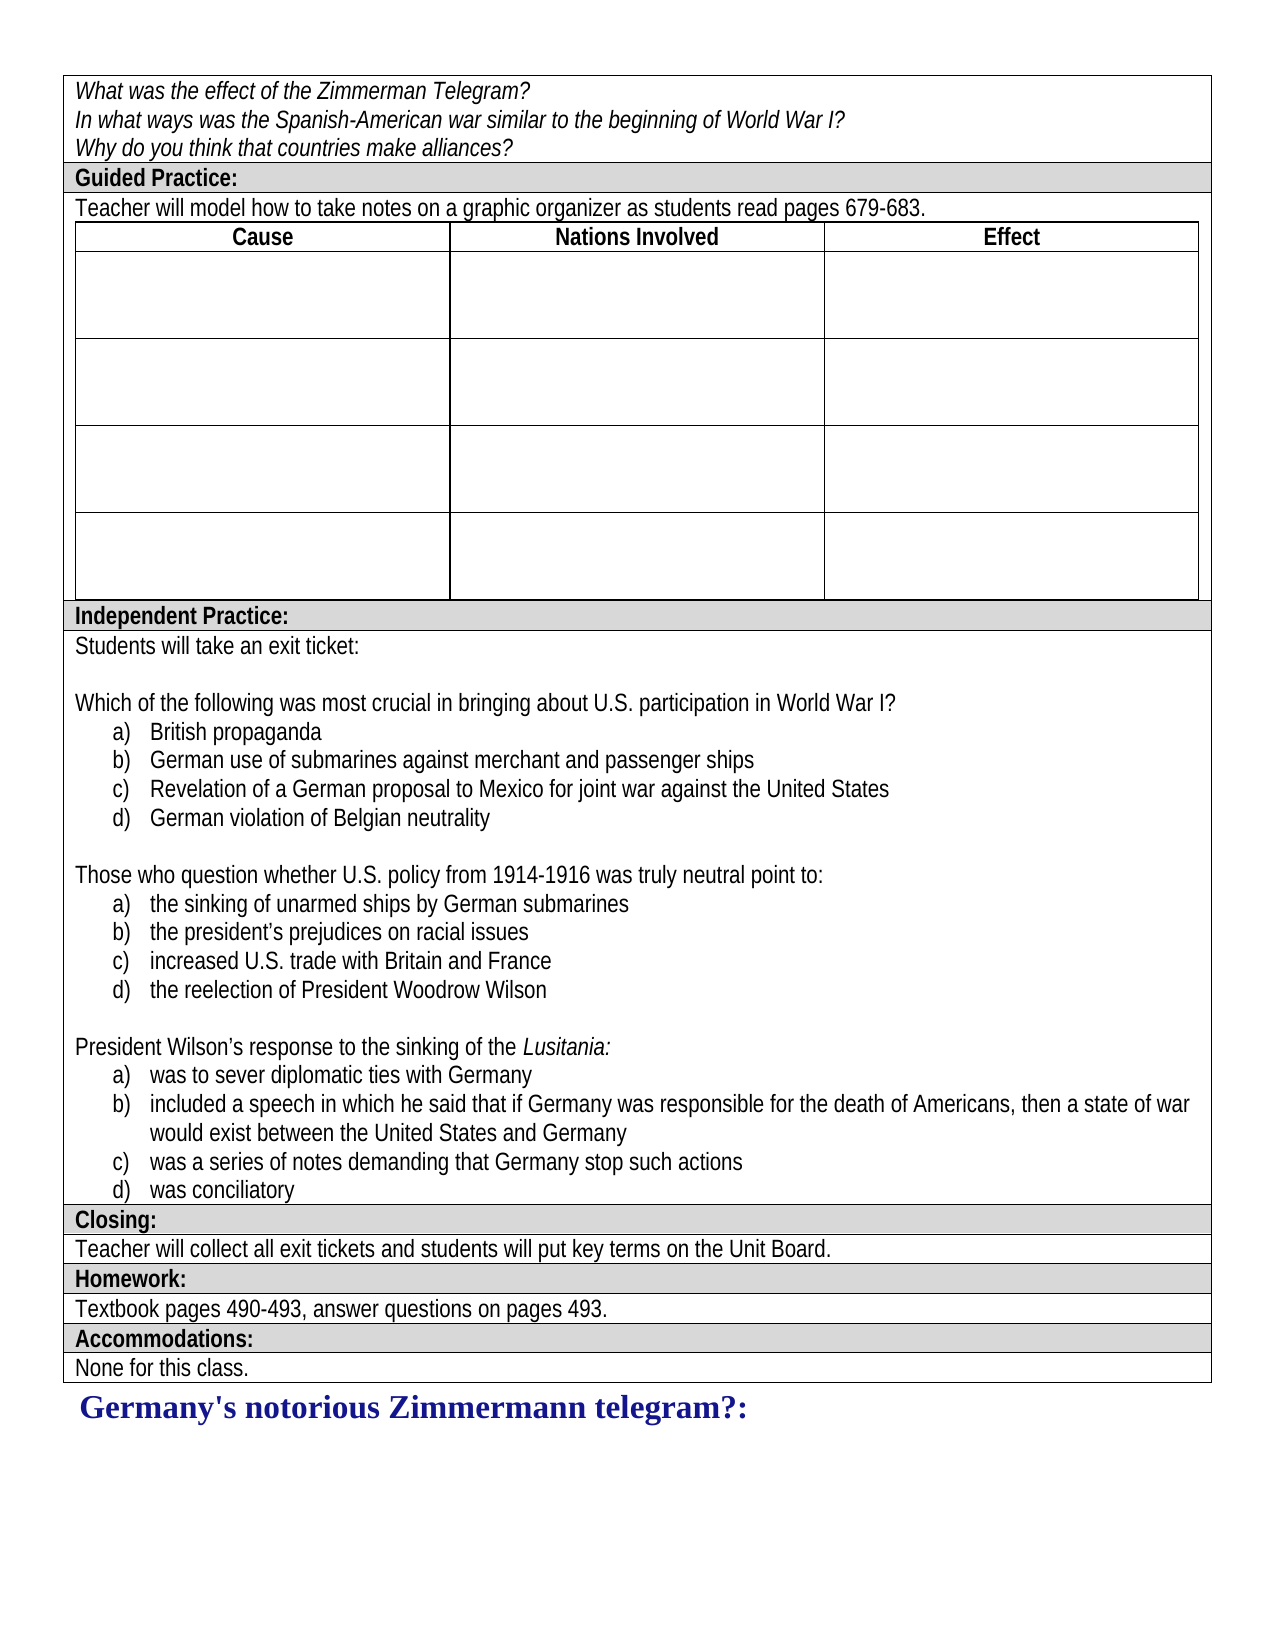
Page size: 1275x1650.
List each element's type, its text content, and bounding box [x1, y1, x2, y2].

table_header Germany's notorious Zimmermann telegram?: [75, 1383, 1275, 1429]
table_cell Independent Practice: [64, 601, 1211, 630]
table_cell Homework: [64, 1264, 1211, 1293]
table_cell Textbook pages 490-493, answer questions on pages 493. [64, 1294, 1211, 1322]
table_cell Closing: [64, 1205, 1211, 1233]
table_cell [64, 76, 1211, 162]
table_cell Accommodations: [64, 1324, 1211, 1352]
table_cell Teacher will collect all exit tickets and students will put key terms on the Unit Board. [64, 1235, 1211, 1263]
table_cell Guided Practice: [64, 163, 1211, 192]
table_cell None for this class. [64, 1353, 1211, 1382]
table_cell Teacher will model how to take notes on a graphic organizer as students read pages 679-683. [64, 193, 1211, 600]
table_cell Students will take an exit ticket: Which of the following was most crucial in bringing about U.S. participation in World War I? British propaganda German use of submarines against merchant and passenger ships Revelation of a German proposal to Mexico for joint war against the United States German violation of Belgian neutrality Those who question whether U.S. policy from 1914-1916 was truly neutral point to: the sinking of unarmed ships by German submarines the president’s prejudices on racial issues increased U.S. trade with Britain and France the reelection of President Woodrow Wilson President Wilson’s response to the sinking of the Lusitania: was to sever diplomatic ties with Germany included a speech in which he said that if Germany was responsible for the death of Americans, then a state of war would exist between the United States and Germany was a series of notes demanding that Germany stop such actions was conciliatory [64, 631, 1211, 1204]
